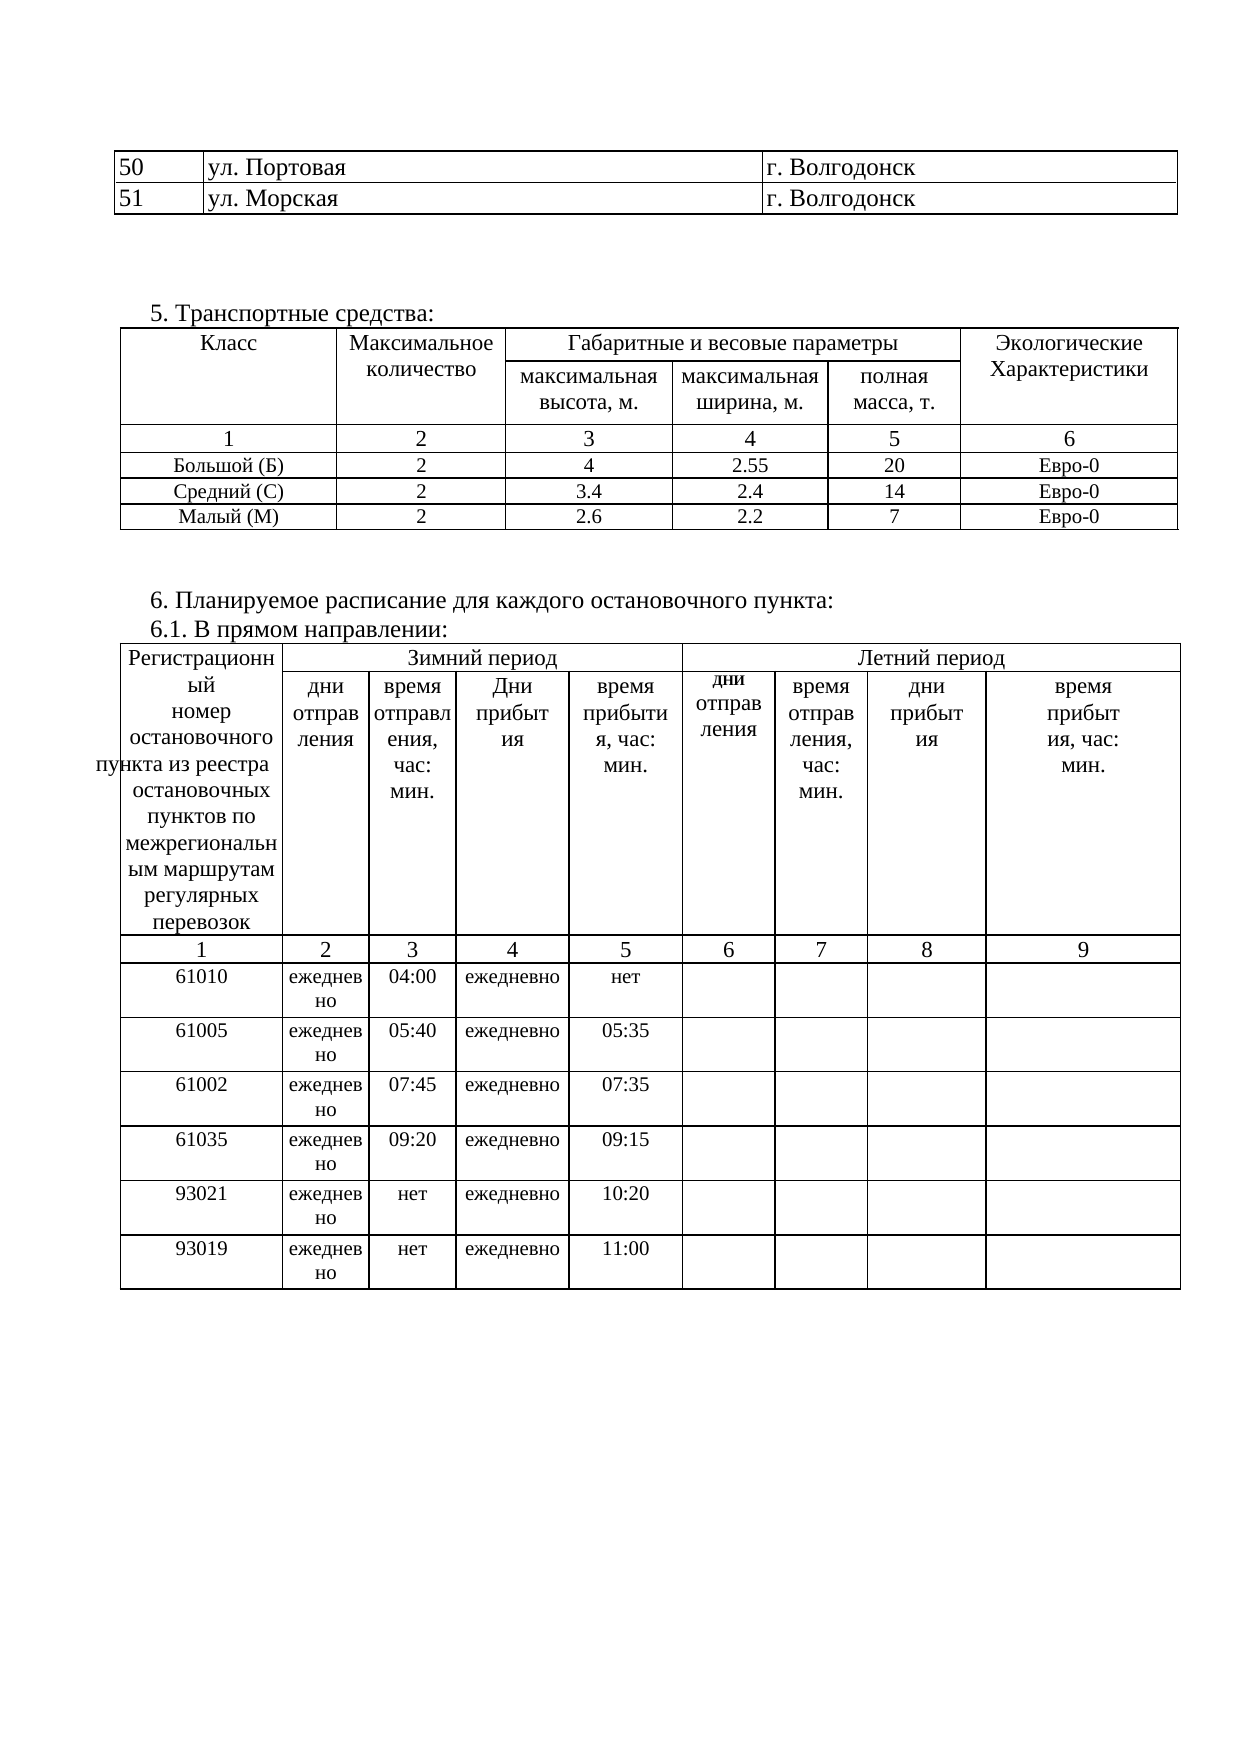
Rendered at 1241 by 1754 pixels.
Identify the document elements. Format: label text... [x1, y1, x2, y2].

table_cell [776, 1072, 867, 1125]
table_header Зимний период [283, 644, 682, 671]
table_cell г. Волгодонск [763, 181, 1177, 213]
table_cell Евро-0 [961, 479, 1177, 503]
table_cell [987, 1236, 1180, 1288]
table_cell 3 [370, 936, 455, 962]
table_cell 8 [868, 936, 985, 962]
table_cell ежедневно [457, 1018, 568, 1071]
table_cell г. Волгодонск [763, 152, 1177, 181]
table_cell [683, 964, 774, 1016]
table_cell Средний (С) [121, 479, 336, 503]
table_cell 2.55 [673, 453, 827, 477]
table_cell ежедневно [457, 1236, 568, 1288]
table_cell 2 [283, 936, 368, 962]
table_cell [683, 1072, 774, 1125]
text 6.1. В прямом направлении: [150, 614, 1090, 643]
table_cell 7 [776, 936, 867, 962]
table_cell ежедневно [457, 1072, 568, 1125]
table_cell 5 [570, 936, 682, 962]
table_cell 4 [673, 425, 827, 452]
table_cell 4 [457, 936, 568, 962]
table_cell ежедневно [457, 1181, 568, 1234]
table_cell 5 [829, 425, 960, 452]
table_cell [868, 1236, 985, 1288]
table_cell 93019 [121, 1236, 282, 1288]
table_cell 1 [121, 936, 282, 962]
table_cell 2 [337, 479, 505, 503]
table_cell 6 [961, 425, 1177, 452]
table_cell время прибыти я, час: мин. [570, 672, 682, 934]
table_cell Евро-0 [961, 505, 1177, 528]
table_cell 05:40 [370, 1018, 455, 1071]
table_cell [683, 1018, 774, 1071]
table_header Экологические Характеристики [961, 329, 1177, 424]
table_cell 4 [506, 453, 672, 477]
table_cell 51 [115, 183, 203, 213]
table_cell 07:45 [370, 1072, 455, 1125]
table_cell 14 [829, 479, 960, 503]
table_cell время отправл ения, час: мин. [370, 672, 455, 934]
table_cell ежедневно [457, 964, 568, 1016]
table_cell ежедневно [283, 1072, 368, 1125]
table_cell 50 [115, 152, 203, 181]
text 5. Транспортные средства: [150, 298, 1090, 327]
table_cell [987, 1127, 1180, 1179]
table_cell 20 [829, 453, 960, 477]
table_cell 93021 [121, 1181, 282, 1234]
table_cell 2.6 [506, 505, 672, 528]
table_cell [683, 1236, 774, 1288]
table_cell 2 [337, 425, 505, 452]
table_cell 61035 [121, 1127, 282, 1179]
table_cell нет [570, 964, 682, 1016]
table_cell [987, 1018, 1180, 1071]
table_cell [987, 1072, 1180, 1125]
table_cell максимальная высота, м. [506, 362, 672, 424]
table_cell ежедневно [283, 1018, 368, 1071]
table_cell 2 [337, 505, 505, 528]
table_cell 09:20 [370, 1127, 455, 1179]
table_cell 2.2 [673, 505, 827, 528]
table_cell нет [370, 1181, 455, 1234]
table_cell ежедневно [283, 964, 368, 1016]
table_cell 11:00 [570, 1236, 682, 1288]
table_cell 9 [987, 936, 1180, 962]
table_cell Евро-0 [961, 453, 1177, 477]
table_header Летний период [683, 644, 1180, 671]
table_cell [776, 1236, 867, 1288]
table_cell 61010 [121, 964, 282, 1016]
table_cell ул. Портовая [204, 152, 762, 181]
table_header Максимальное количество [337, 329, 505, 424]
text 6. Планируемое расписание для каждого остановочного пункта: [150, 585, 1090, 614]
table_cell [987, 1181, 1180, 1234]
table_cell ежедневно [457, 1127, 568, 1179]
table_cell [987, 964, 1180, 1016]
table_cell [776, 1181, 867, 1234]
table_cell ДНИ отправ ления [683, 672, 774, 934]
table_cell время прибыт ия, час: мин. [987, 672, 1180, 934]
table_cell [683, 1127, 774, 1179]
table_cell Малый (М) [121, 505, 336, 528]
table_cell 1 [121, 425, 336, 452]
table_cell 2 [337, 453, 505, 477]
table_cell дни прибыт ия [868, 672, 985, 934]
table_header Регистрационный номер остановочного пункта из реестра остановочных пунктов по межрегиональным маршрутам регулярных перевозок [121, 644, 282, 934]
table_cell 07:35 [570, 1072, 682, 1125]
table_cell 10:20 [570, 1181, 682, 1234]
table_header Габаритные и весовые параметры [506, 329, 960, 360]
table_cell дни отправ ления [283, 672, 368, 934]
table_cell [868, 964, 985, 1016]
table_cell 09:15 [570, 1127, 682, 1179]
table_cell ежедневно [283, 1127, 368, 1179]
table_cell нет [370, 1236, 455, 1288]
table_cell максимальная ширина, м. [673, 362, 827, 424]
table_cell ул. Морская [204, 183, 762, 213]
table_cell время отправ ления, час: мин. [776, 672, 867, 934]
table_cell ежедневно [283, 1181, 368, 1234]
table_cell 61002 [121, 1072, 282, 1125]
table_cell [776, 964, 867, 1016]
table_cell ежедневно [283, 1236, 368, 1288]
table_cell [868, 1181, 985, 1234]
table_cell [868, 1072, 985, 1125]
table_cell 3.4 [506, 479, 672, 503]
table_cell полная масса, т. [829, 362, 960, 424]
table_cell Дни прибыт ия [457, 672, 568, 934]
table_cell 05:35 [570, 1018, 682, 1071]
table_cell Большой (Б) [121, 453, 336, 477]
table_cell [868, 1018, 985, 1071]
table_cell 3 [506, 425, 672, 452]
table_cell [868, 1127, 985, 1179]
table_cell [683, 1181, 774, 1234]
table_cell [776, 1018, 867, 1071]
table_cell 6 [683, 936, 774, 962]
table_cell 2.4 [673, 479, 827, 503]
table_cell 7 [829, 505, 960, 528]
table_header Класс [121, 329, 336, 424]
table_cell 04:00 [370, 964, 455, 1016]
table_cell [776, 1127, 867, 1179]
table_cell 61005 [121, 1018, 282, 1071]
